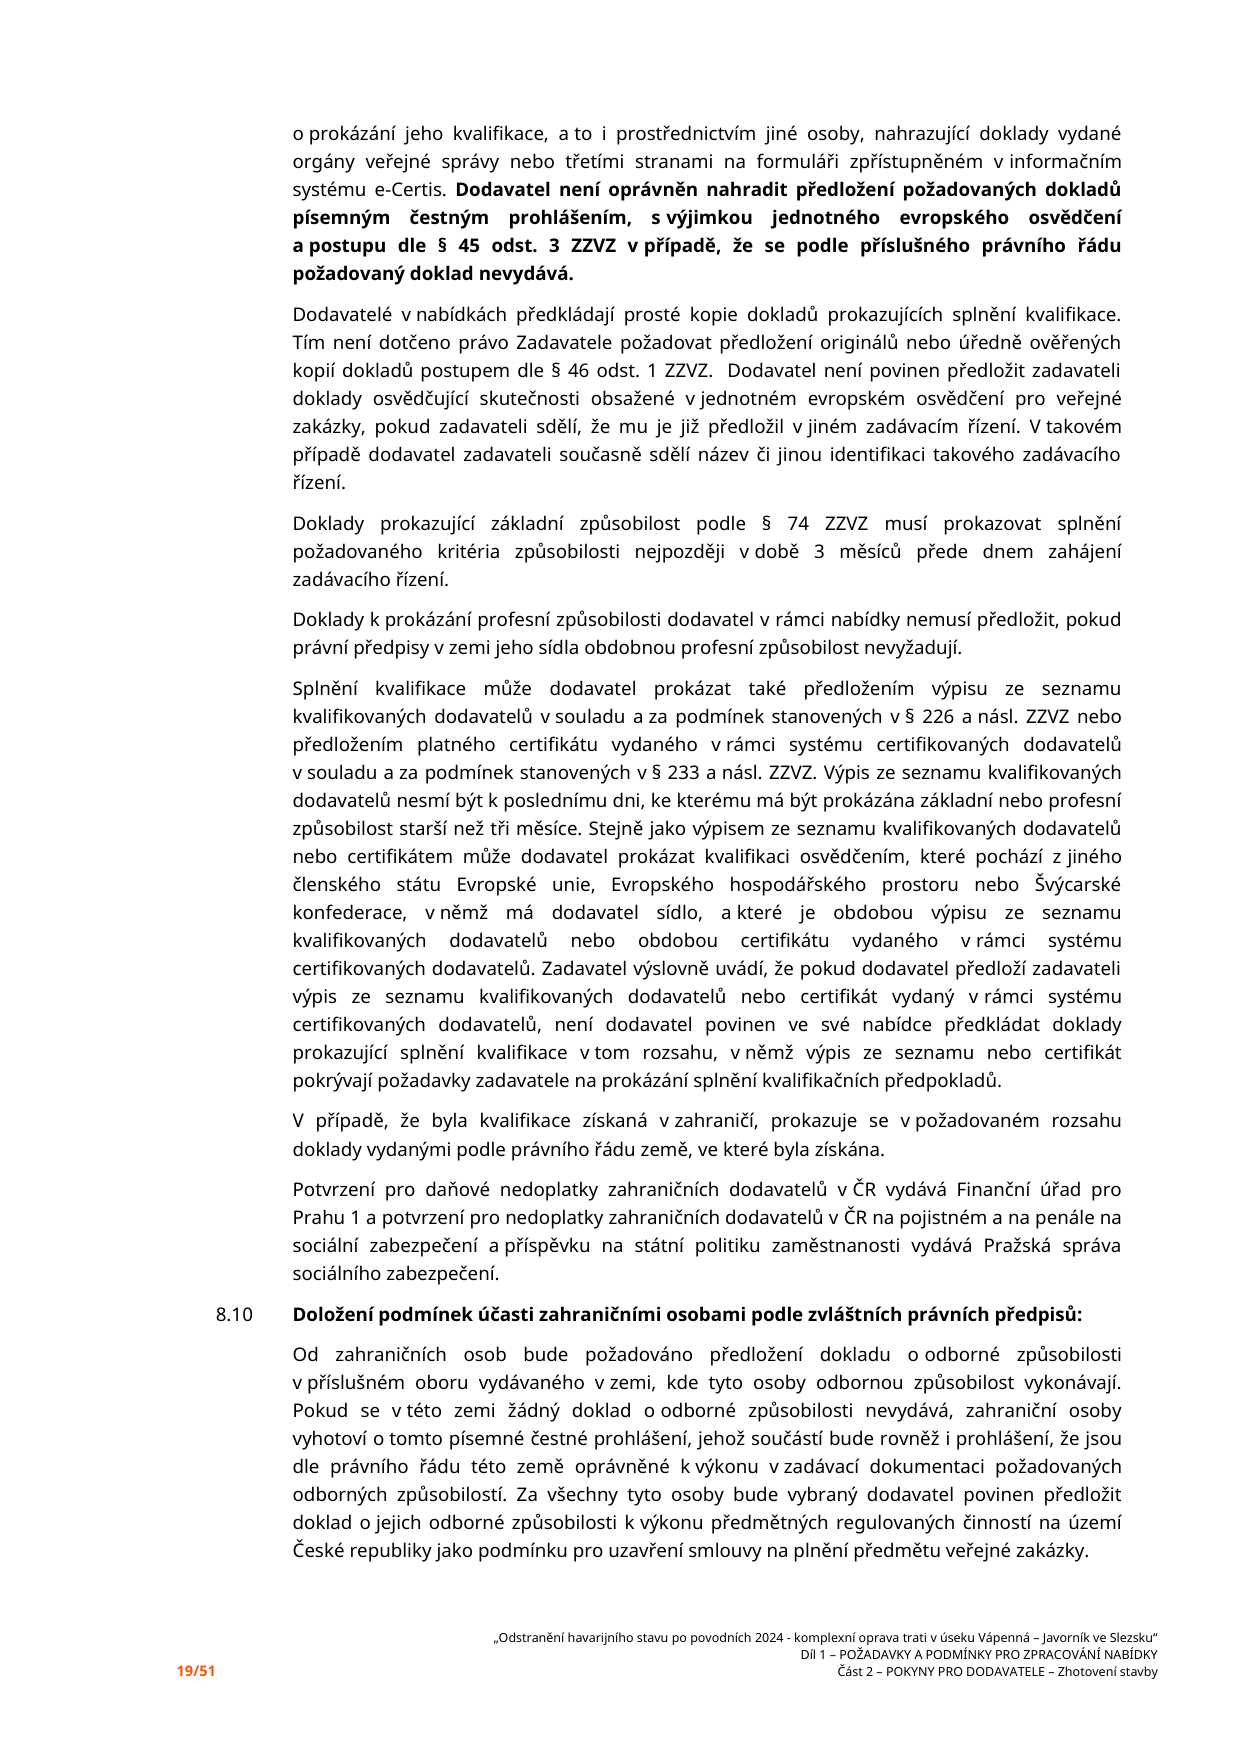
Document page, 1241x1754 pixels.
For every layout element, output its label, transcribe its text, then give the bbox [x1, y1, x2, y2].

text Dodavatelé v nabídkách předkládají prosté kopie dokladů prokazujících splnění kvalifikace. Tím není dotčeno právo Zadavatele požadovat předložení originálů nebo úředně ověřených kopií dokladů postupem dle § 46 odst. 1 ZZVZ. Dodavatel není povinen předložit zadavateli doklady osvědčující skutečnosti obsažené v jednotném evropském osvědčení pro veřejné zakázky, pokud zadavateli sdělí, že mu je již předložil v jiném zadávacím řízení. V takovém případě dodavatel zadavateli současně sdělí název či jinou identifikaci takového zadávacího řízení. [292, 301, 1122, 495]
text Doložení podmínek účasti zahraničními osobami podle zvláštních právních předpisů: [216, 1301, 1122, 1326]
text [292, 121, 1122, 286]
text Od zahraničních osob bude požadováno předložení dokladu o odborné způsobilosti v příslušném oboru vydávaného v zemi, kde tyto osoby odbornou způsobilost vykonávají. Pokud se v této zemi žádný doklad o odborné způsobilosti nevydává, zahraniční osoby vyhotoví o tomto písemné čestné prohlášení, jehož součástí bude rovněž i prohlášení, že jsou dle právního řádu této země oprávněné k výkonu v zadávací dokumentaci požadovaných odborných způsobilostí. Za všechny tyto osoby bude vybraný dodavatel povinen předložit doklad o jejich odborné způsobilosti k výkonu předmětných regulovaných činností na území České republiky jako podmínku pro uzavření smlouvy na plnění předmětu veřejné zakázky. [292, 1341, 1122, 1563]
text Potvrzení pro daňové nedoplatky zahraničních dodavatelů v ČR vydává Finanční úřad pro Prahu 1 a potvrzení pro nedoplatky zahraničních dodavatelů v ČR na pojistném a na penále na sociální zabezpečení a příspěvku na státní politiku zaměstnanosti vydává Pražská správa sociálního zabezpečení. [292, 1176, 1122, 1286]
text V případě, že byla kvalifikace získaná v zahraničí, prokazuje se v požadovaném rozsahu doklady vydanými podle právního řádu země, ve které byla získána. [292, 1108, 1122, 1161]
text Doklady k prokázání profesní způsobilosti dodavatel v rámci nabídky nemusí předložit, pokud právní předpisy v zemi jeho sídla obdobnou profesní způsobilost nevyžadují. [292, 606, 1122, 660]
text Splnění kvalifikace může dodavatel prokázat také předložením výpisu ze seznamu kvalifikovaných dodavatelů v souladu a za podmínek stanovených v § 226 a násl. ZZVZ nebo předložením platného certifikátu vydaného v rámci systému certifikovaných dodavatelů v souladu a za podmínek stanovených v § 233 a násl. ZZVZ. Výpis ze seznamu kvalifikovaných dodavatelů nesmí být k poslednímu dni, ke kterému má být prokázána základní nebo profesní způsobilost starší než tři měsíce. Stejně jako výpisem ze seznamu kvalifikovaných dodavatelů nebo certifikátem může dodavatel prokázat kvalifikaci osvědčením, které pochází z jiného členského státu Evropské unie, Evropského hospodářského prostoru nebo Švýcarské konfederace, v němž má dodavatel sídlo, a které je obdobou výpisu ze seznamu kvalifikovaných dodavatelů nebo obdobou certifikátu vydaného v rámci systému certifikovaných dodavatelů. Zadavatel výslovně uvádí, že pokud dodavatel předloží zadavateli výpis ze seznamu kvalifikovaných dodavatelů nebo certifikát vydaný v rámci systému certifikovaných dodavatelů, není dodavatel povinen ve své nabídce předkládat doklady prokazující splnění kvalifikace v tom rozsahu, v němž výpis ze seznamu nebo certifikát pokrývají požadavky zadavatele na prokázání splnění kvalifikačních předpokladů. [292, 675, 1122, 1093]
text Doklady prokazující základní způsobilost podle § 74 ZZVZ musí prokazovat splnění požadovaného kritéria způsobilosti nejpozději v době 3 měsíců přede dnem zahájení zadávacího řízení. [292, 510, 1122, 591]
